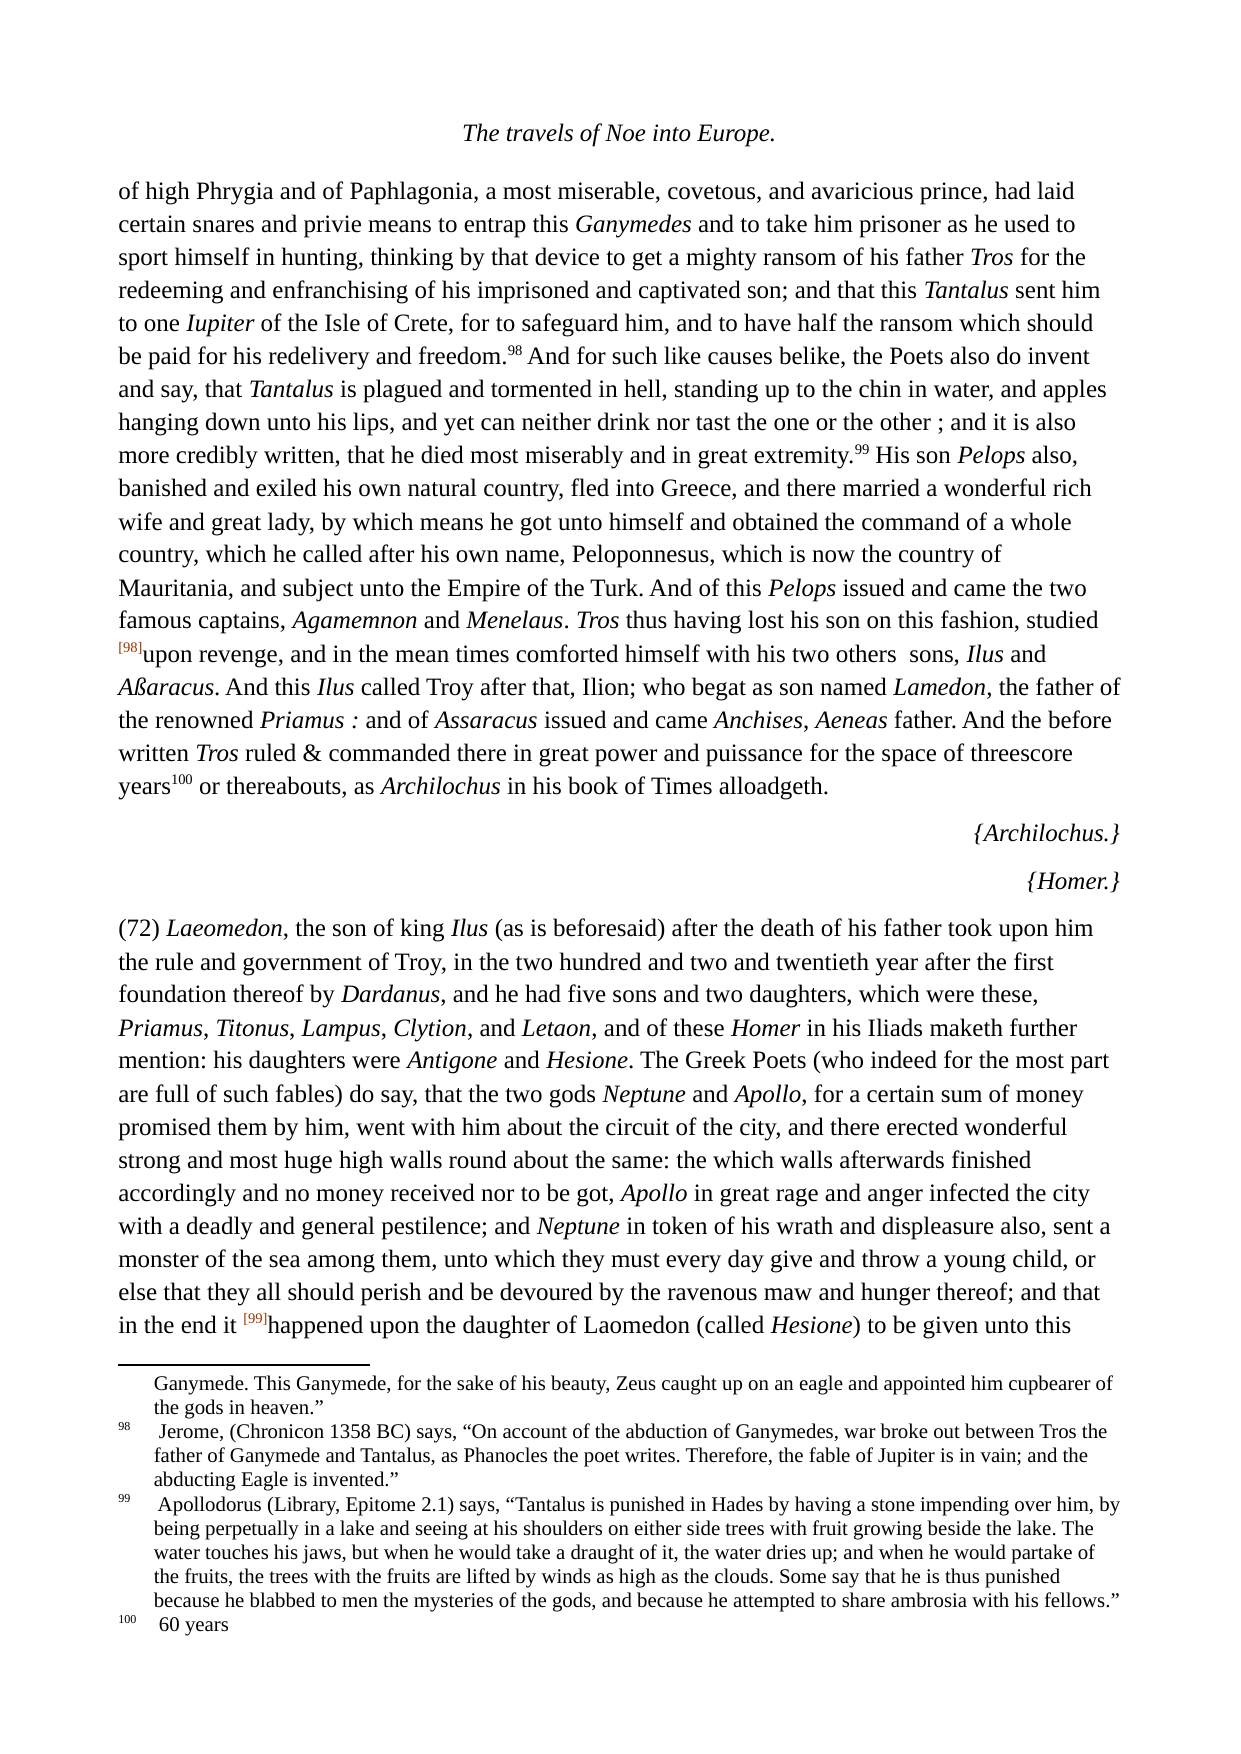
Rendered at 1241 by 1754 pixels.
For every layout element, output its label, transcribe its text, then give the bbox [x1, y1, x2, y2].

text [118, 913, 1122, 1338]
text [118, 176, 1122, 799]
text {Archilochus.} [118, 818, 1122, 847]
text {Homer.} [118, 866, 1122, 895]
